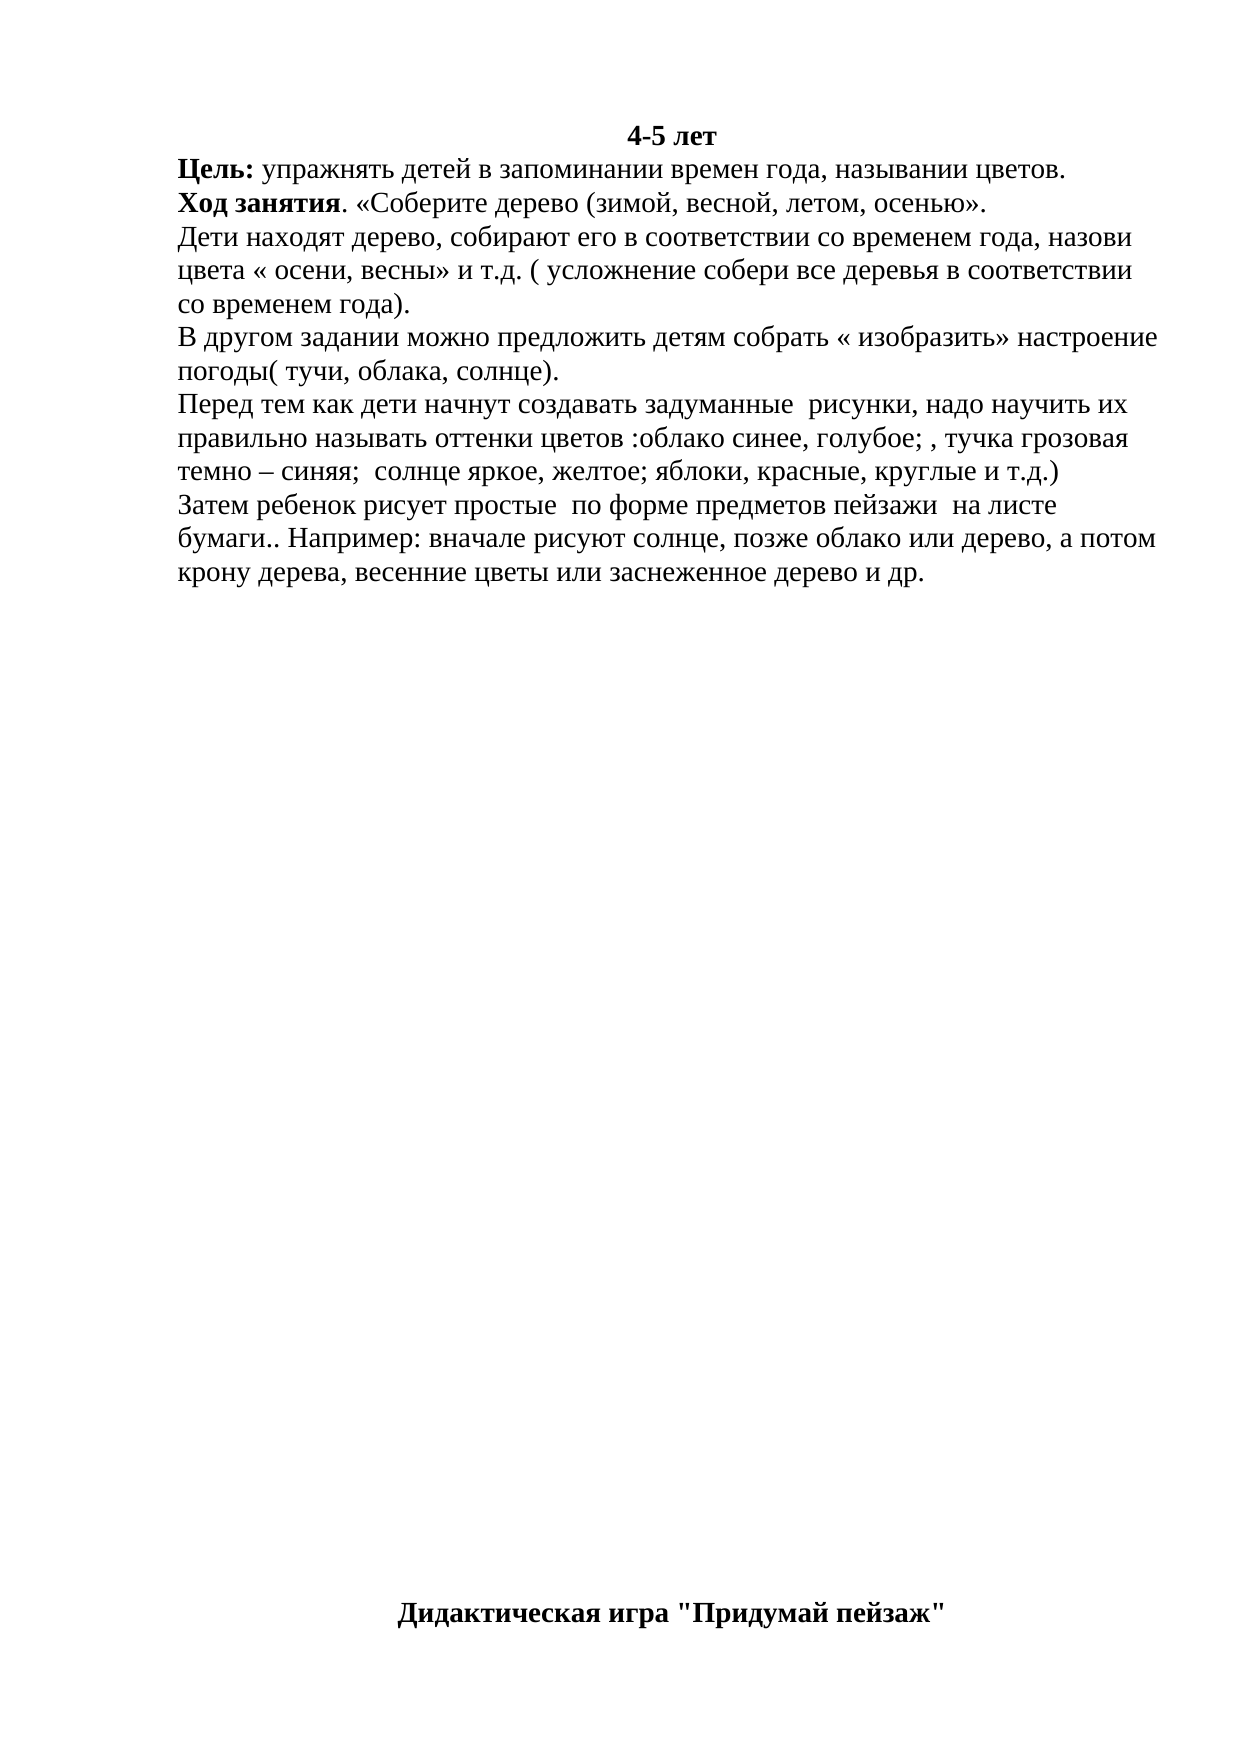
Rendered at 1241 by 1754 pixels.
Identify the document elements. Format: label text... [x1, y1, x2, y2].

text Дети находят дерево, собирают его в соответствии со временем года, назови цвета « осени, весны» и т.д. ( усложнение собери все деревья в соответствии со временем года). [177, 219, 1167, 319]
text Дидактическая игра "Придумай пейзаж" [177, 1595, 1167, 1628]
text В другом задании можно предложить детям собрать « изобразить» настроение погоды( тучи, облака, солнце). [177, 319, 1167, 386]
text 4-5 лет [177, 118, 1167, 152]
text Цель: упражнять детей в запоминании времен года, назывании цветов. [177, 152, 1167, 185]
text Ход занятия. «Соберите дерево (зимой, весной, летом, осенью». [177, 185, 1167, 219]
text Перед тем как дети начнут создавать задуманные рисунки, надо научить их правильно называть оттенки цветов :облако синее, голубое; , тучка грозовая темно – синяя; солнце яркое, желтое; яблоки, красные, круглые и т.д.) [177, 386, 1167, 487]
text Затем ребенок рисует простые по форме предметов пейзажи на листе бумаги.. Например: вначале рисуют солнце, позже облако или дерево, а потом крону дерева, весенние цветы или заснеженное дерево и др. [177, 487, 1167, 588]
